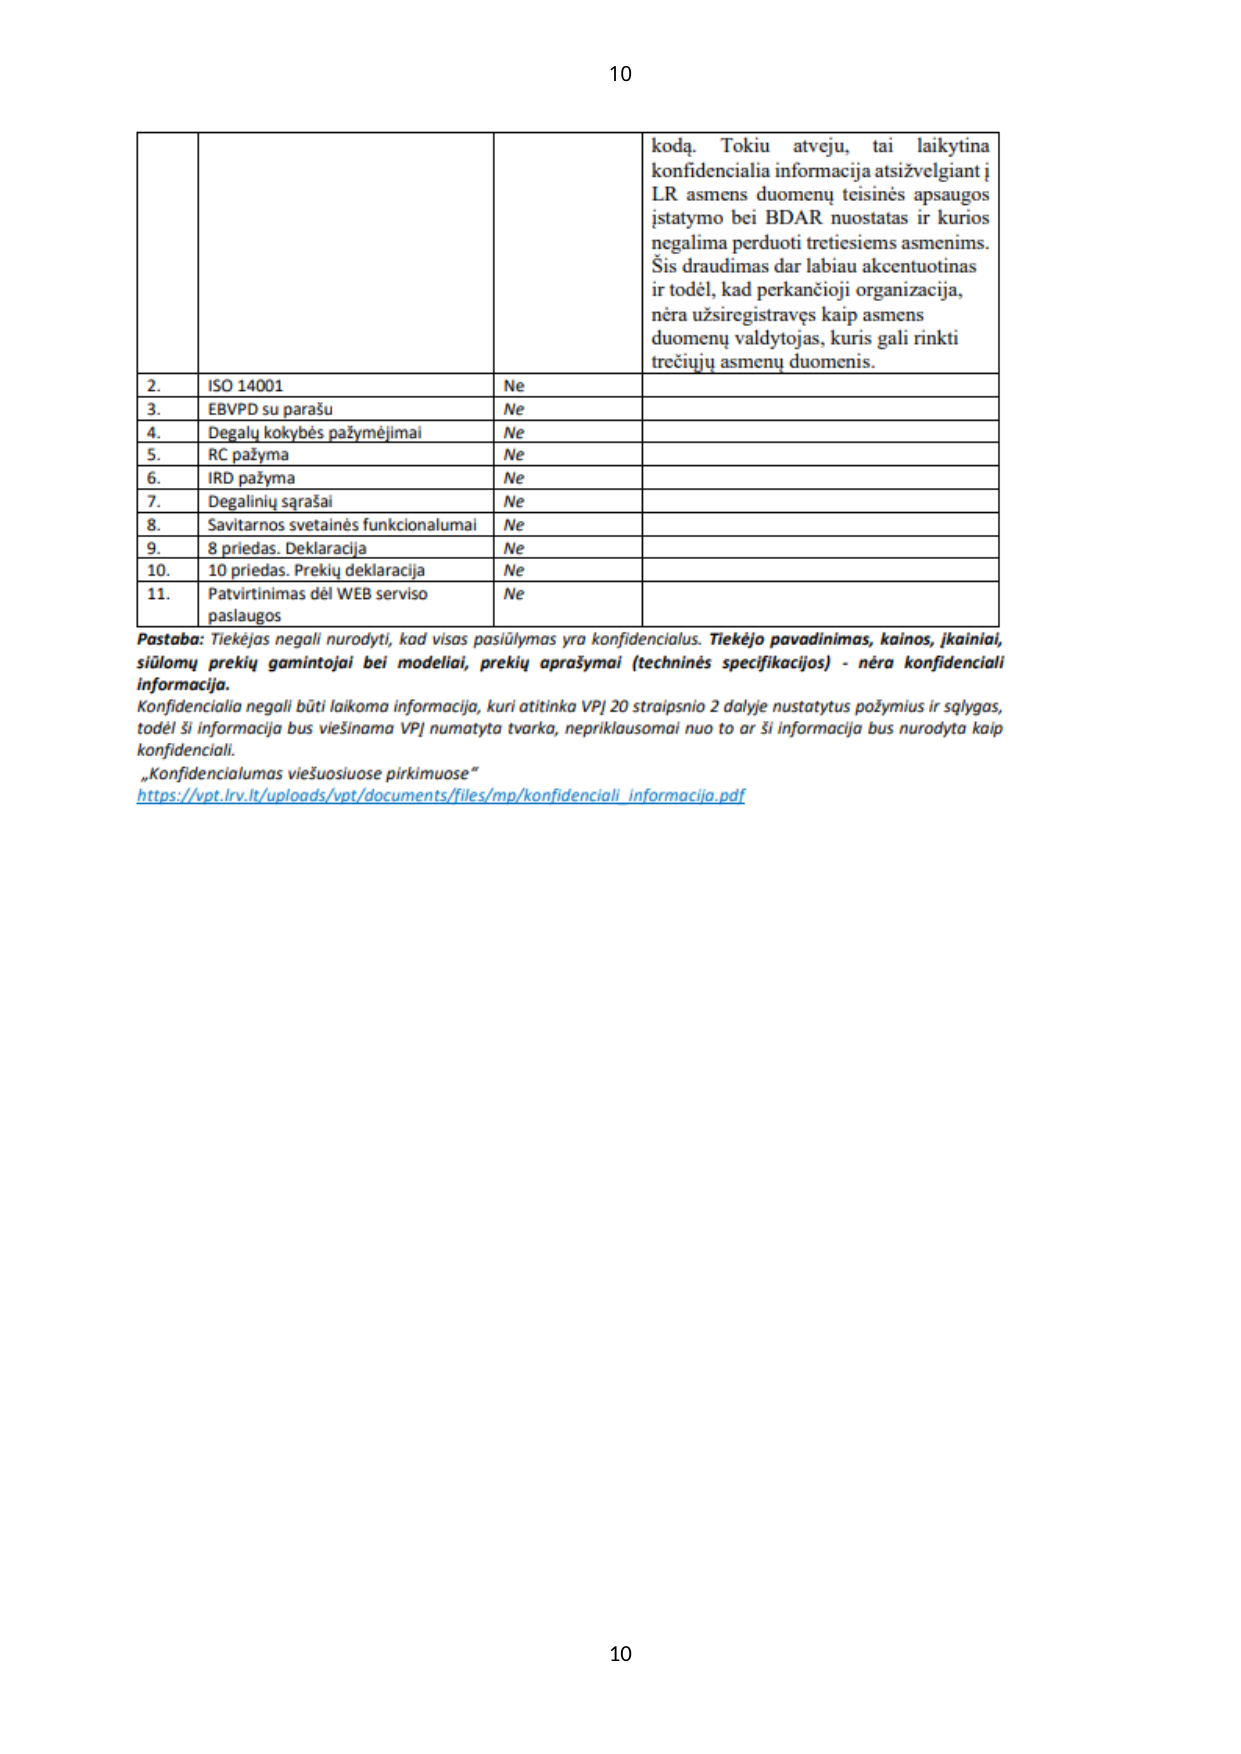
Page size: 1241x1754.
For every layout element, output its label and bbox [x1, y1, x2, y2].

picture [118, 118, 1011, 825]
